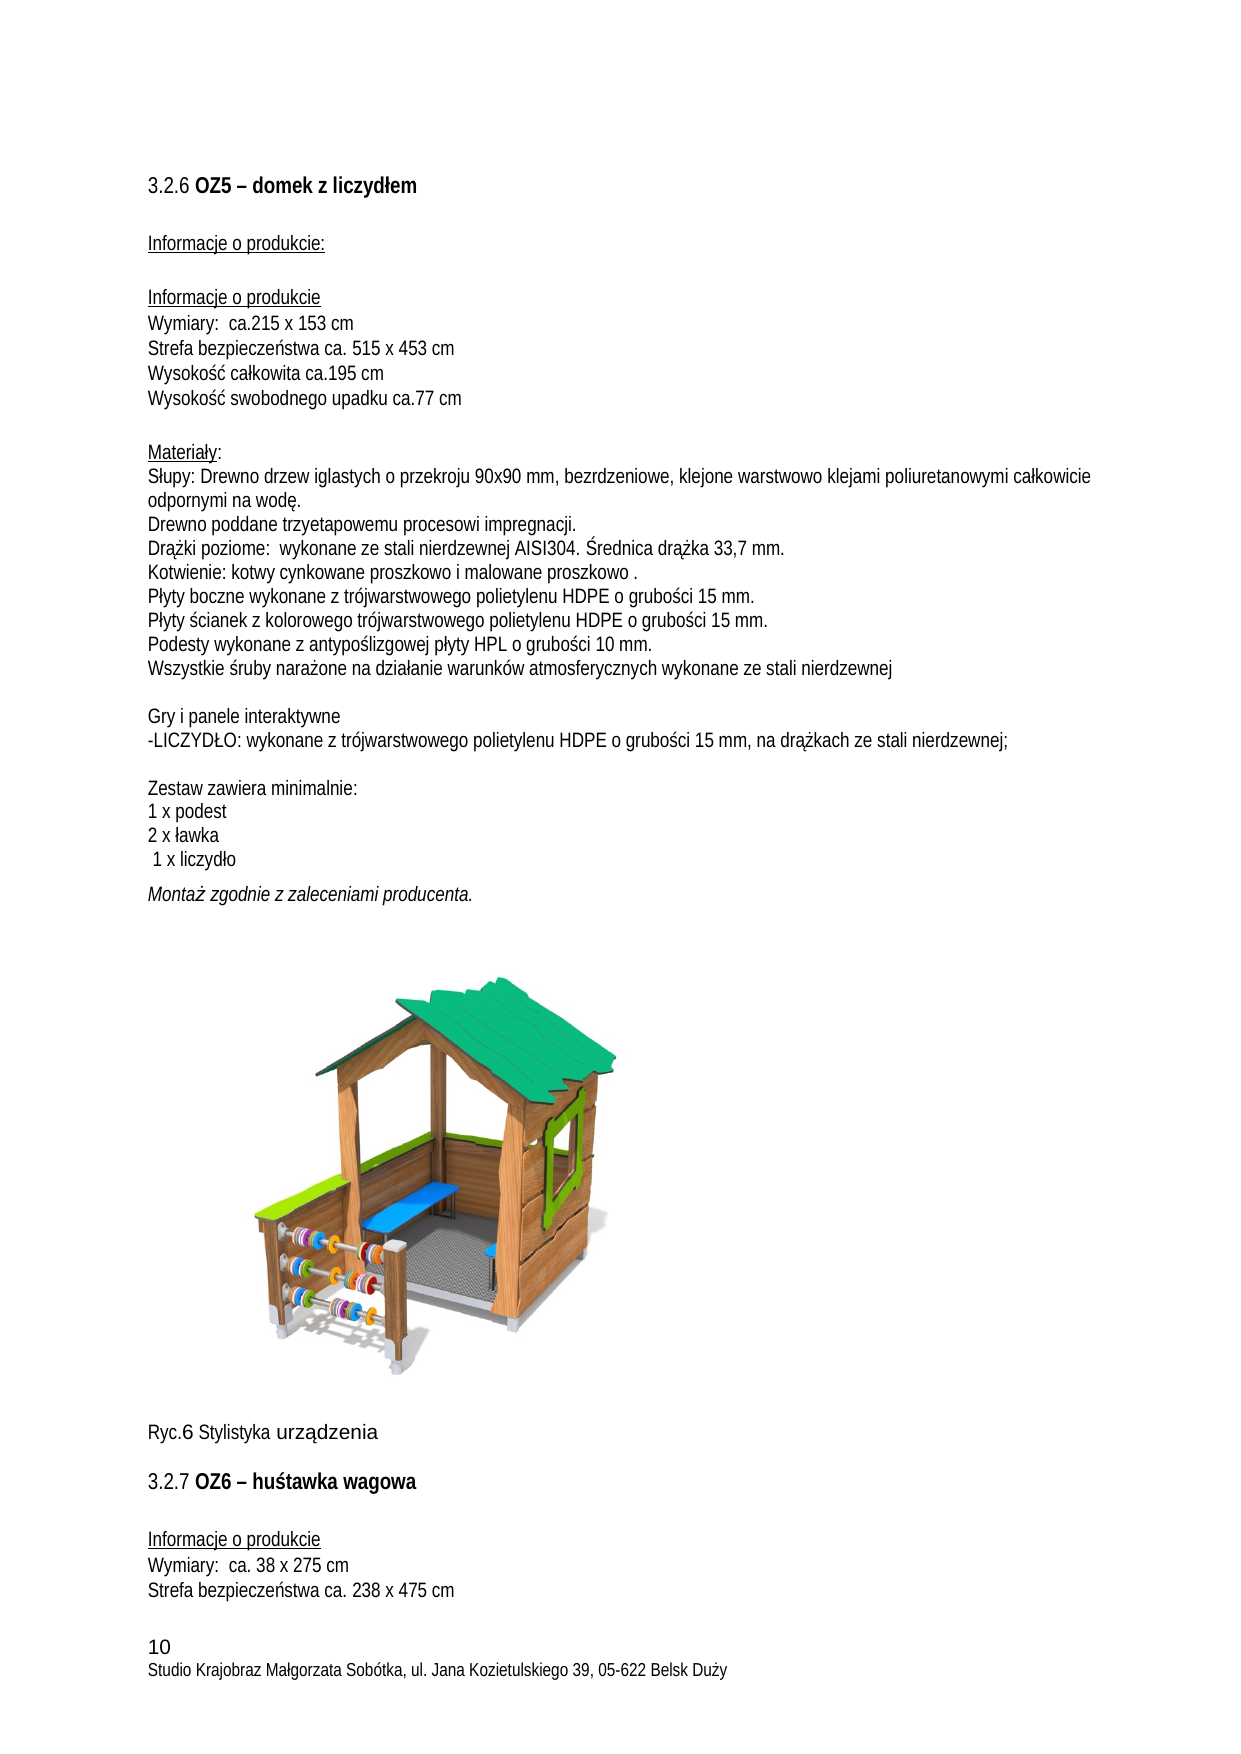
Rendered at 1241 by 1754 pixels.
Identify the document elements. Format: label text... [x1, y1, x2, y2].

text 1 x liczydło [148, 847, 1092, 871]
text Wszystkie śruby narażone na działanie warunków atmosferycznych wykonane ze stali nierdzewnej [148, 656, 1092, 679]
text 3.2.7 OZ6 – huśtawka wagowa [148, 1468, 1092, 1494]
text Podesty wykonane z antypoślizgowej płyty HPL o grubości 10 mm. [148, 632, 1092, 656]
text Informacje o produkcie Wymiary: ca.215 x 153 cm Strefa bezpieczeństwa ca. 515 x 453 cm Wysokość całkowita ca.195 cm Wysokość swobodnego upadku ca.77 cm [148, 285, 1092, 410]
text Płyty boczne wykonane z trójwarstwowego polietylenu HDPE o grubości 15 mm. [148, 584, 1092, 608]
text Materiały: [148, 440, 1092, 464]
text Informacje o produkcie: [148, 231, 1092, 255]
text Słupy: Drewno drzew iglastych o przekroju 90x90 mm, bezrdzeniowe, klejone warstwowo klejami poliuretanowymi całkowicie odpornymi na wodę. [148, 464, 1092, 512]
text Montaż zgodnie z zaleceniami producenta. [148, 882, 1092, 906]
text Kotwienie: kotwy cynkowane proszkowo i malowane proszkowo . [148, 560, 1092, 584]
text Ryc.6 Stylistyka urządzenia [148, 1420, 1092, 1444]
text 2 x ławka [148, 823, 1092, 847]
text Gry i panele interaktywne [148, 703, 1092, 727]
text 3.2.6 OZ5 – domek z liczydłem [148, 172, 1092, 198]
text 1 x podest [148, 799, 1092, 823]
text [148, 1527, 1092, 1602]
text Drążki poziome: wykonane ze stali nierdzewnej AISI304. Średnica drążka 33,7 mm. [148, 536, 1092, 560]
text Drewno poddane trzyetapowemu procesowi impregnacji. [148, 512, 1092, 536]
text Płyty ścianek z kolorowego trójwarstwowego polietylenu HDPE o grubości 15 mm. [148, 608, 1092, 632]
text Zestaw zawiera minimalnie: [148, 775, 1092, 799]
text -LICZYDŁO: wykonane z trójwarstwowego polietylenu HDPE o grubości 15 mm, na drążkach ze stali nierdzewnej; [148, 727, 1092, 751]
picture [147, 963, 724, 1396]
